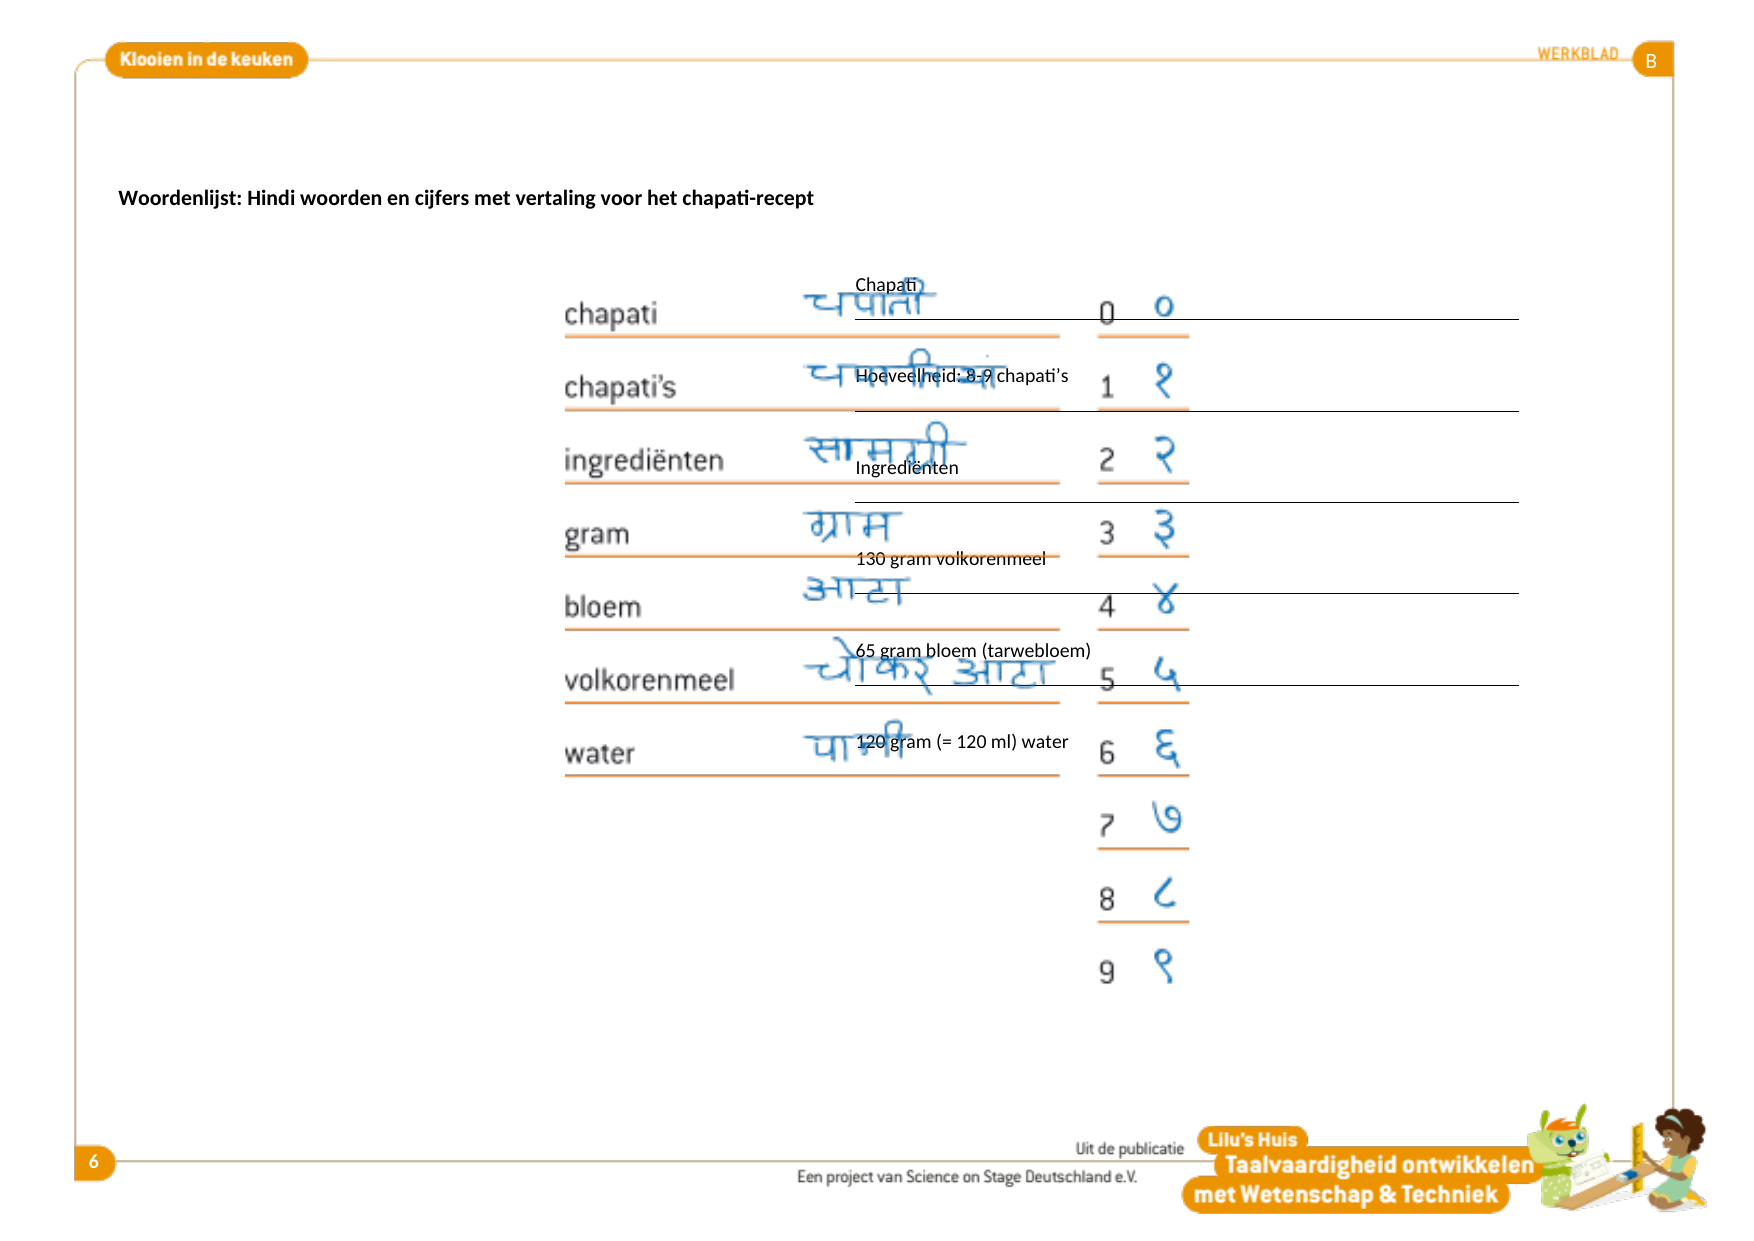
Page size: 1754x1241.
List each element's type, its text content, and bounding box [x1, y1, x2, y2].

text Woordenlijst: Hindi woorden en cijfers met vertaling voor het chapati-recept [118, 184, 1636, 211]
